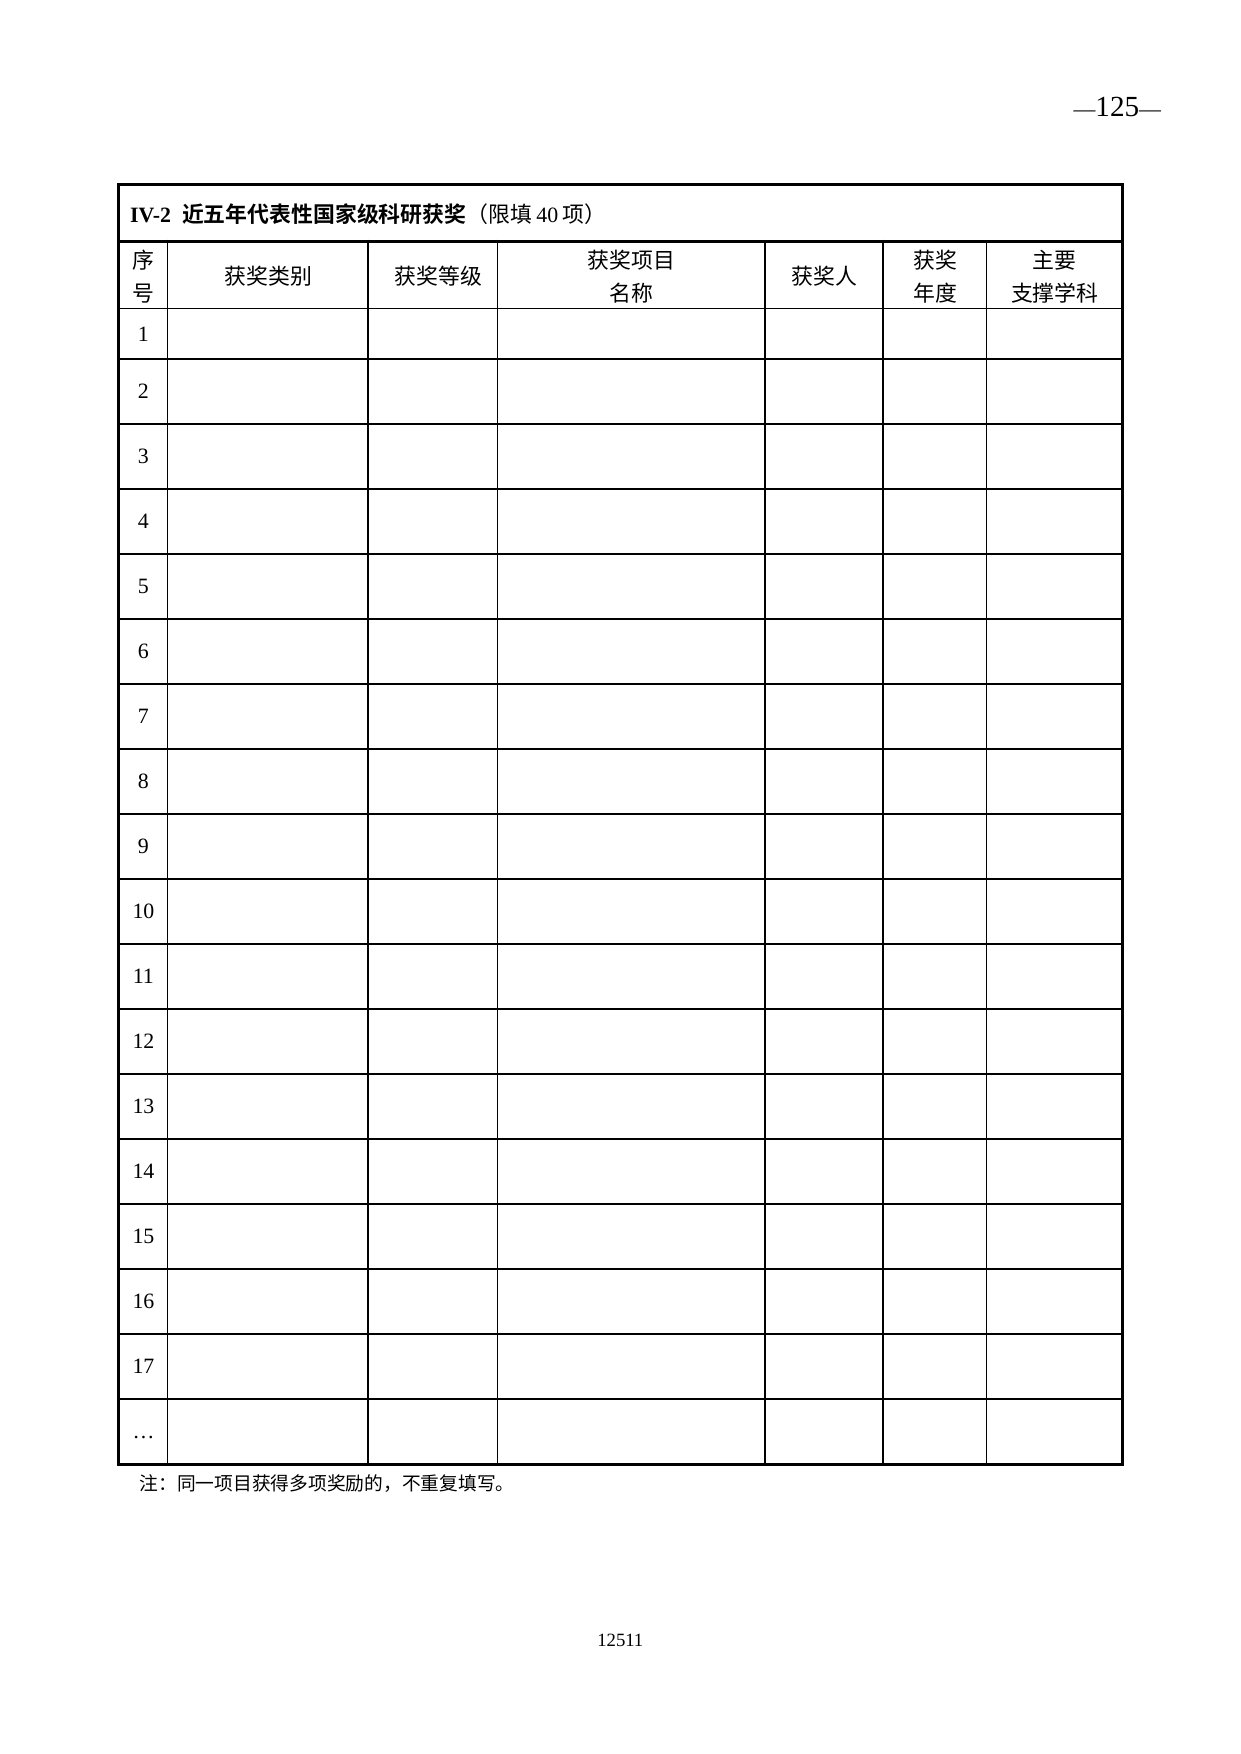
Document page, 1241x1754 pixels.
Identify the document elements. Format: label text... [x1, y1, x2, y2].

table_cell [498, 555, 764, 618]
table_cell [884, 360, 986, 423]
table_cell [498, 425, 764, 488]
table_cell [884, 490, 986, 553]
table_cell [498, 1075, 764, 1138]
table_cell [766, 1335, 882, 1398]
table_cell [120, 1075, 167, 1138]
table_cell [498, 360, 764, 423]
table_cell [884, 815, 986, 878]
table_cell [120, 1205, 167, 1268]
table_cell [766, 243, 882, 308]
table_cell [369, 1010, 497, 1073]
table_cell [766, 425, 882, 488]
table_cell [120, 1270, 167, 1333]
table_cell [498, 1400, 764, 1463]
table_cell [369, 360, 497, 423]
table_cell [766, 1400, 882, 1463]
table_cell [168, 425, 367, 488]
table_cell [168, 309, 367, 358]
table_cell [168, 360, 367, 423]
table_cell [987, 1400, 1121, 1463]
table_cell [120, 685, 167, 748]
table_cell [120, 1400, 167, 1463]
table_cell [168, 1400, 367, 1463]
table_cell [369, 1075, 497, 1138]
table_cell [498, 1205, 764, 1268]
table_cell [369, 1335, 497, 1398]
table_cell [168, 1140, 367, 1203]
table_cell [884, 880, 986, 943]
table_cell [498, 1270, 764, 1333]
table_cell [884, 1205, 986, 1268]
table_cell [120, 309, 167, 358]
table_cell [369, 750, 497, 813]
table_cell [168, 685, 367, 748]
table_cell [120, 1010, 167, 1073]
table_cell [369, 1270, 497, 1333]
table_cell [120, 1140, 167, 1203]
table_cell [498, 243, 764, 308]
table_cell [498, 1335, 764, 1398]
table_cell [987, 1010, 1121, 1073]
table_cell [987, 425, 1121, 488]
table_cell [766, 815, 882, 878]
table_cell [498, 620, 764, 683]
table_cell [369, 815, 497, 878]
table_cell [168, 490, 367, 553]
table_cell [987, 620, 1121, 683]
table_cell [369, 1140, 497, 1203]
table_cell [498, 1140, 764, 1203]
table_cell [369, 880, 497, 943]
text 注：同一项目获得多项奖励的，不重复填写。 [139, 1466, 1110, 1498]
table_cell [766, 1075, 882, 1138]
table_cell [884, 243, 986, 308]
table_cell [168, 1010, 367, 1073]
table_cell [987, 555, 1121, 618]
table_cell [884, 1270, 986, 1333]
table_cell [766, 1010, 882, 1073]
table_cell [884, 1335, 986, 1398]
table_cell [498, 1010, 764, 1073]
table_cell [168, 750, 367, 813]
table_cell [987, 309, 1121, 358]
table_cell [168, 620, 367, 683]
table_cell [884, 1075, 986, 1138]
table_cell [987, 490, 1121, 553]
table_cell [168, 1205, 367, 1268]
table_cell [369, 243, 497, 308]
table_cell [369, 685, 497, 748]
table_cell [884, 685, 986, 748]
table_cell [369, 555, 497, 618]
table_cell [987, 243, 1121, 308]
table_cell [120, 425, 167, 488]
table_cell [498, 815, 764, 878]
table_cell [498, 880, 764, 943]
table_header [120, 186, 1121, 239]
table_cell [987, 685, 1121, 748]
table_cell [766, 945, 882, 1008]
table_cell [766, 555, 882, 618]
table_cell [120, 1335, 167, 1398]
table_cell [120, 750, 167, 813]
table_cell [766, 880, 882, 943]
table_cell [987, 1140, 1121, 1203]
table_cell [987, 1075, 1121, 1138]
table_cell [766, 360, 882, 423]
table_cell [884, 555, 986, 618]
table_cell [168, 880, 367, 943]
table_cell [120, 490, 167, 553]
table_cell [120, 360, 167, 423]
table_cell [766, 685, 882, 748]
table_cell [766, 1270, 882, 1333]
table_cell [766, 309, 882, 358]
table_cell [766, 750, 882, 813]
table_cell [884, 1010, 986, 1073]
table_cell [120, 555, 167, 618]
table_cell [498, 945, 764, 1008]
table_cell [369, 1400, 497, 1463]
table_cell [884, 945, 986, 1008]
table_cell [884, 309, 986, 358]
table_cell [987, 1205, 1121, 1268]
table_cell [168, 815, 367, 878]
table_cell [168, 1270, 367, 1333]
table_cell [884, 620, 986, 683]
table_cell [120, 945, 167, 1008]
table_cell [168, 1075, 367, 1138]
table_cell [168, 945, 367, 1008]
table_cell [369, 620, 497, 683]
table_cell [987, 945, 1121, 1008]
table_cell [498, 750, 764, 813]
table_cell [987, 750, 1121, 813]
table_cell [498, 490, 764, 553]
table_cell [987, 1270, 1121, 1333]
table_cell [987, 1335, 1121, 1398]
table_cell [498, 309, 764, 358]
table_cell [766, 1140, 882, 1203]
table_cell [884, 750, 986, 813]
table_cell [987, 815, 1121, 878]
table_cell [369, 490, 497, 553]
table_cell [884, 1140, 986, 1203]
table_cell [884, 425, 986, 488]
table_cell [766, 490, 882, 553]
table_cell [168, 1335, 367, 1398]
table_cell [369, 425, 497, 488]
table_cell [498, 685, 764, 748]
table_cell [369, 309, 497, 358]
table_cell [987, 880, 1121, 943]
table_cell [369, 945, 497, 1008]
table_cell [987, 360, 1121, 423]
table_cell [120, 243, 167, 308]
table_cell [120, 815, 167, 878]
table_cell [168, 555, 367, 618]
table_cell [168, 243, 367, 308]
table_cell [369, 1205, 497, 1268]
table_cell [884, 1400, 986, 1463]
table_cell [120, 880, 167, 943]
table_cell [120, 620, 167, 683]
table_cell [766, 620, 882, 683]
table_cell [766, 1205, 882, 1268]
